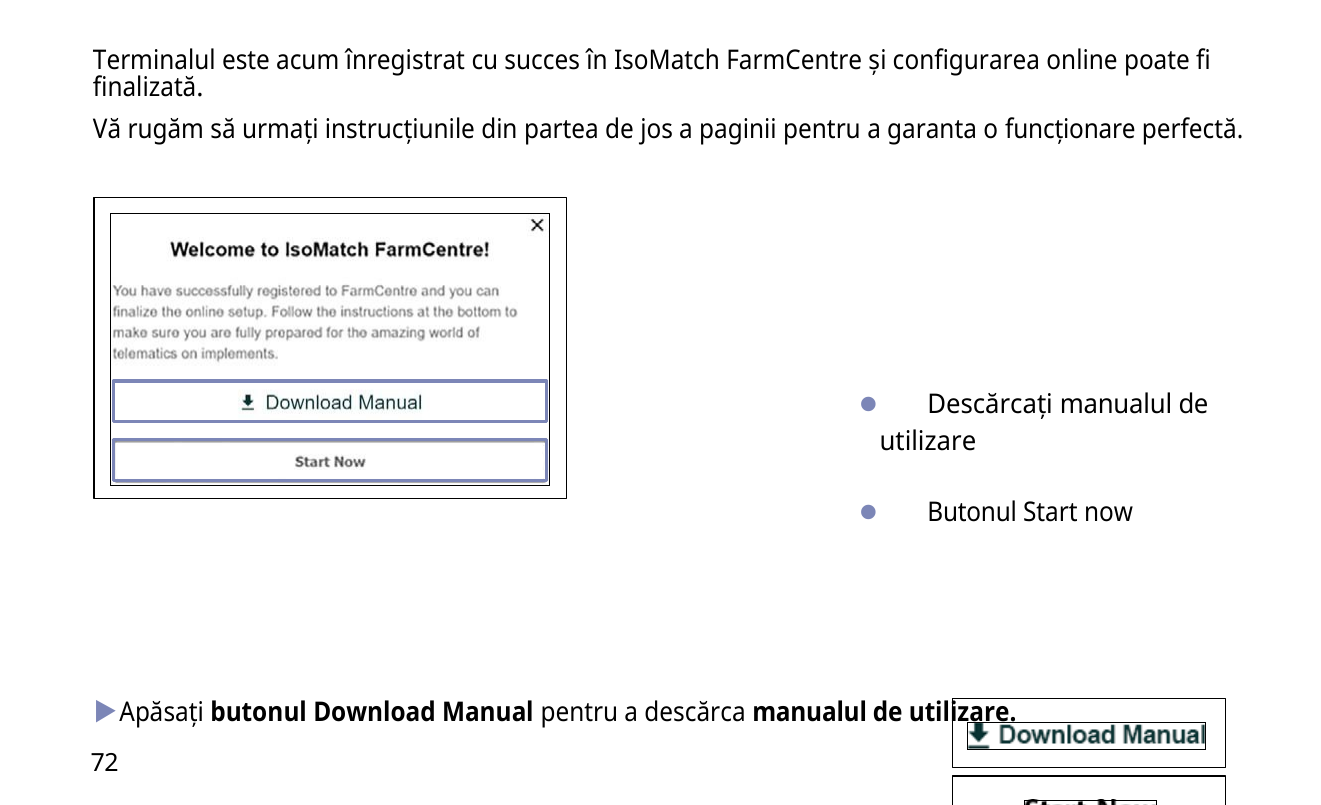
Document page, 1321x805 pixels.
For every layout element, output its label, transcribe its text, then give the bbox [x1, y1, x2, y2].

picture [1025, 801, 1156, 805]
picture [968, 729, 1205, 749]
list Descărcați manualul de utilizare [859, 384, 1258, 458]
list Apăsați butonul Download Manual pentru a descărca manualul de utilizare. [93, 692, 1258, 729]
list Butonul Start now [859, 492, 1258, 529]
text Vă rugăm să urmați instrucțiunile din partea de jos a paginii pentru a garanta o funcționare perfectă. [93, 109, 1258, 146]
text Terminalul este acum înregistrat cu succes în IsoMatch FarmCentre și configurarea online poate fi finalizată. [93, 46, 1258, 104]
picture [111, 214, 549, 485]
